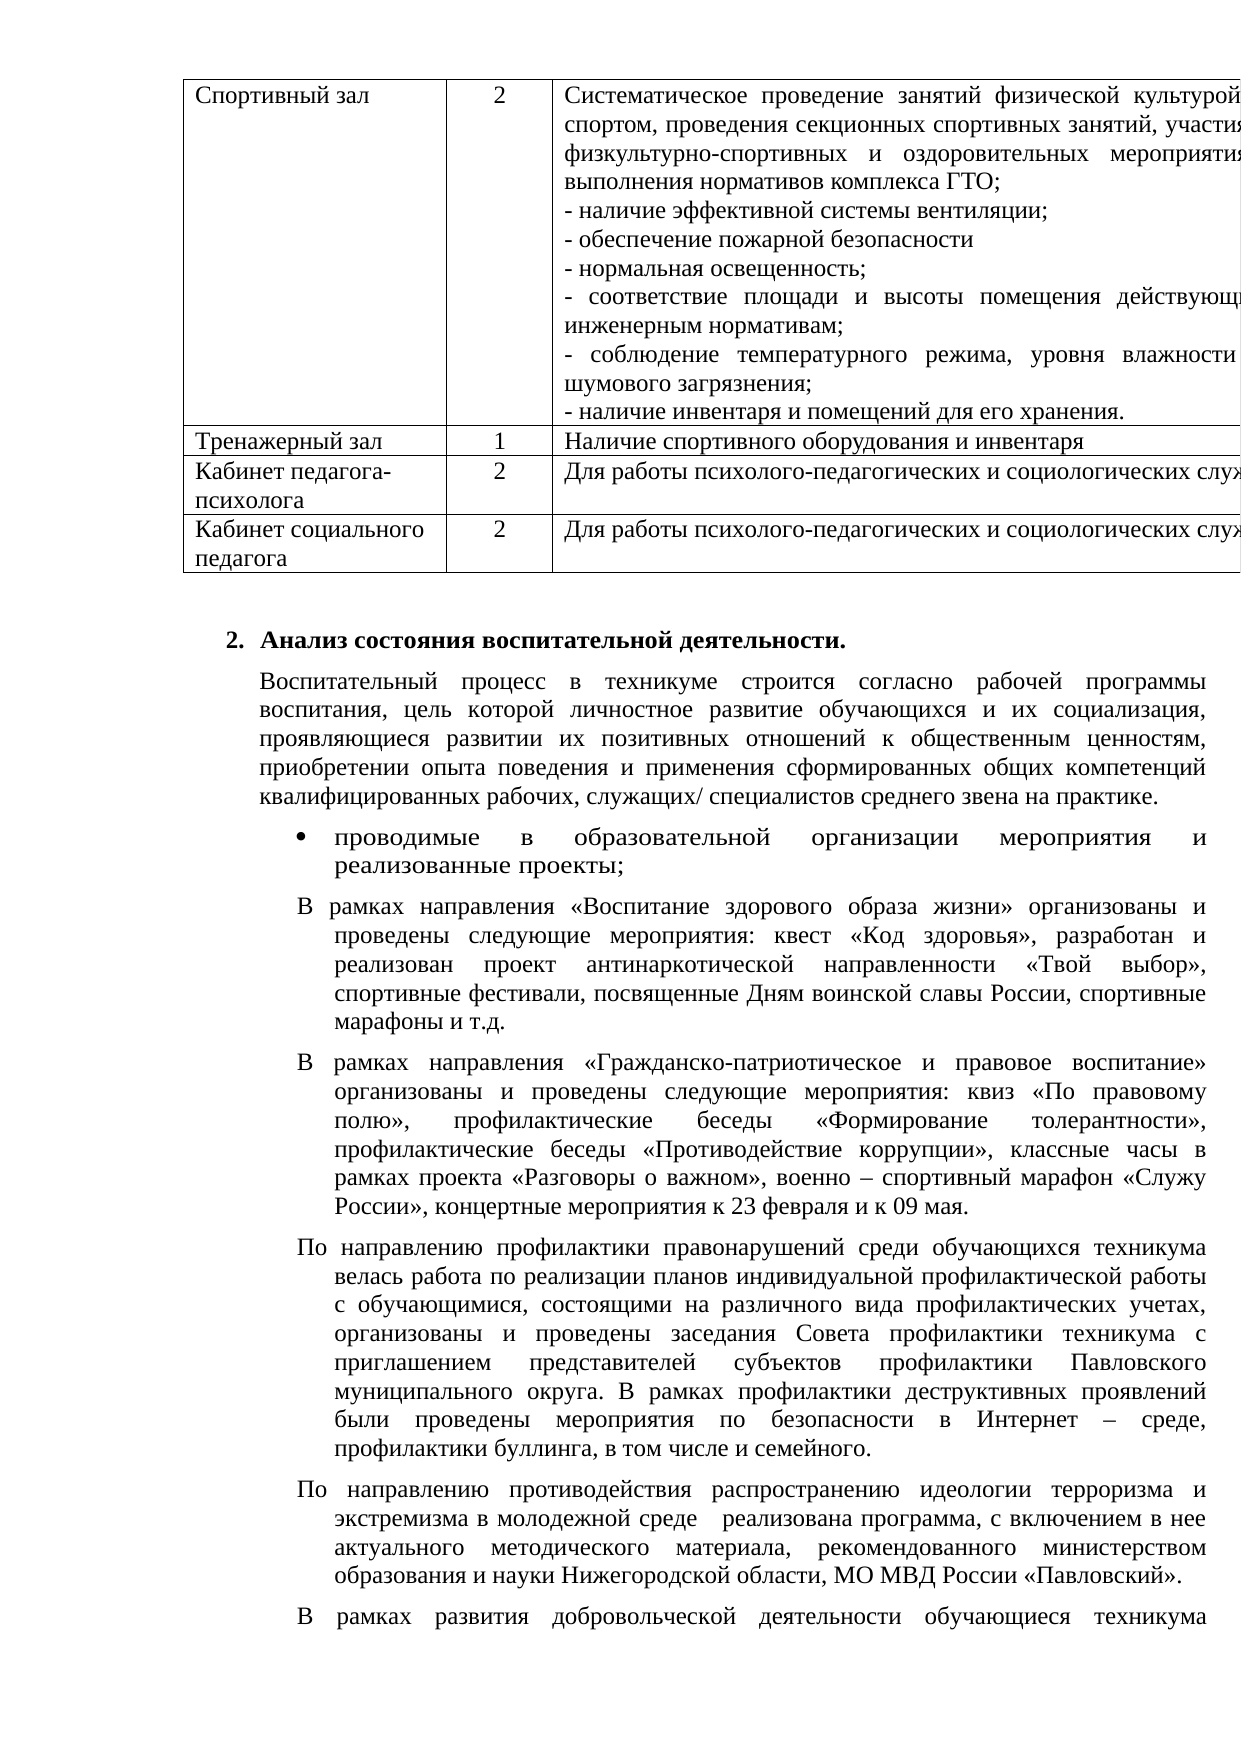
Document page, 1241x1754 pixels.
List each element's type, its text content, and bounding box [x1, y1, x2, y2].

list Анализ состояния воспитательной деятельности. [226, 625, 1207, 654]
list В рамках направления «Гражданско-патриотическое и правовое воспитание» организованы и проведены следующие мероприятия: квиз «По правовому полю», профилактические беседы «Формирование толерантности», профилактические беседы «Противодействие коррупции», классные часы в рамках проекта «Разговоры о важном», военно – спортивный марафон «Служу России», концертные мероприятия к 23 февраля и к 09 мая. [297, 1047, 1207, 1220]
table_cell Кабинет педагога-психолога [184, 456, 446, 513]
text Воспитательный процесс в техникуме строится согласно рабочей программы воспитания, цель которой личностное развитие обучающихся и их социализация, проявляющиеся развитии их позитивных отношений к общественным ценностям, приобретении опыта поведения и применения сформированных общих компетенций квалифицированных рабочих, служащих/ специалистов среднего звена на практике. [259, 666, 1207, 809]
table_cell Систематическое проведение занятий физической культурой и спортом, проведения секционных спортивных занятий, участия в физкультурно-спортивных и оздоровительных мероприятиях; выполнения нормативов комплекса ГТО; - наличие эффективной системы вентиляции; - обеспечение пожарной безопасности - нормальная освещенность; - соответствие площади и высоты помещения действующим инженерным нормативам; - соблюдение температурного режима, уровня влажности и шумового загрязнения; - наличие инвентаря и помещений для его хранения. [553, 80, 1240, 425]
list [297, 1601, 1207, 1630]
table_cell Спортивный зал [184, 80, 446, 425]
list проводимые в образовательной организации мероприятия и реализованные проекты; [297, 822, 1207, 879]
table_cell 2 [447, 515, 552, 572]
table_cell 2 [447, 456, 552, 513]
table_cell Для работы психолого-педагогических и социологических служб [553, 456, 1240, 513]
list По направлению противодействия распространению идеологии терроризма и экстремизма в молодежной среде реализована программа, с включением в нее актуального методического материала, рекомендованного министерством образования и науки Нижегородской области, МО МВД России «Павловский». [297, 1474, 1207, 1589]
table_cell Наличие спортивного оборудования и инвентаря [553, 426, 1240, 455]
table_cell Для работы психолого-педагогических и социологических служб [553, 515, 1240, 572]
list В рамках направления «Воспитание здорового образа жизни» организованы и проведены следующие мероприятия: квест «Код здоровья», разработан и реализован проект антинаркотической направленности «Твой выбор», спортивные фестивали, посвященные Дням воинской славы России, спортивные марафоны и т.д. [297, 891, 1207, 1035]
table_cell 1 [447, 426, 552, 455]
table_cell Тренажерный зал [184, 426, 446, 455]
table_cell Кабинет социального педагога [184, 515, 446, 572]
table_cell 2 [447, 80, 552, 425]
list По направлению профилактики правонарушений среди обучающихся техникума велась работа по реализации планов индивидуальной профилактической работы с обучающимися, состоящими на различного вида профилактических учетах, организованы и проведены заседания Совета профилактики техникума с приглашением представителей субъектов профилактики Павловского муниципального округа. В рамках профилактики деструктивных проявлений были проведены мероприятия по безопасности в Интернет – среде, профилактики буллинга, в том числе и семейного. [297, 1232, 1207, 1462]
